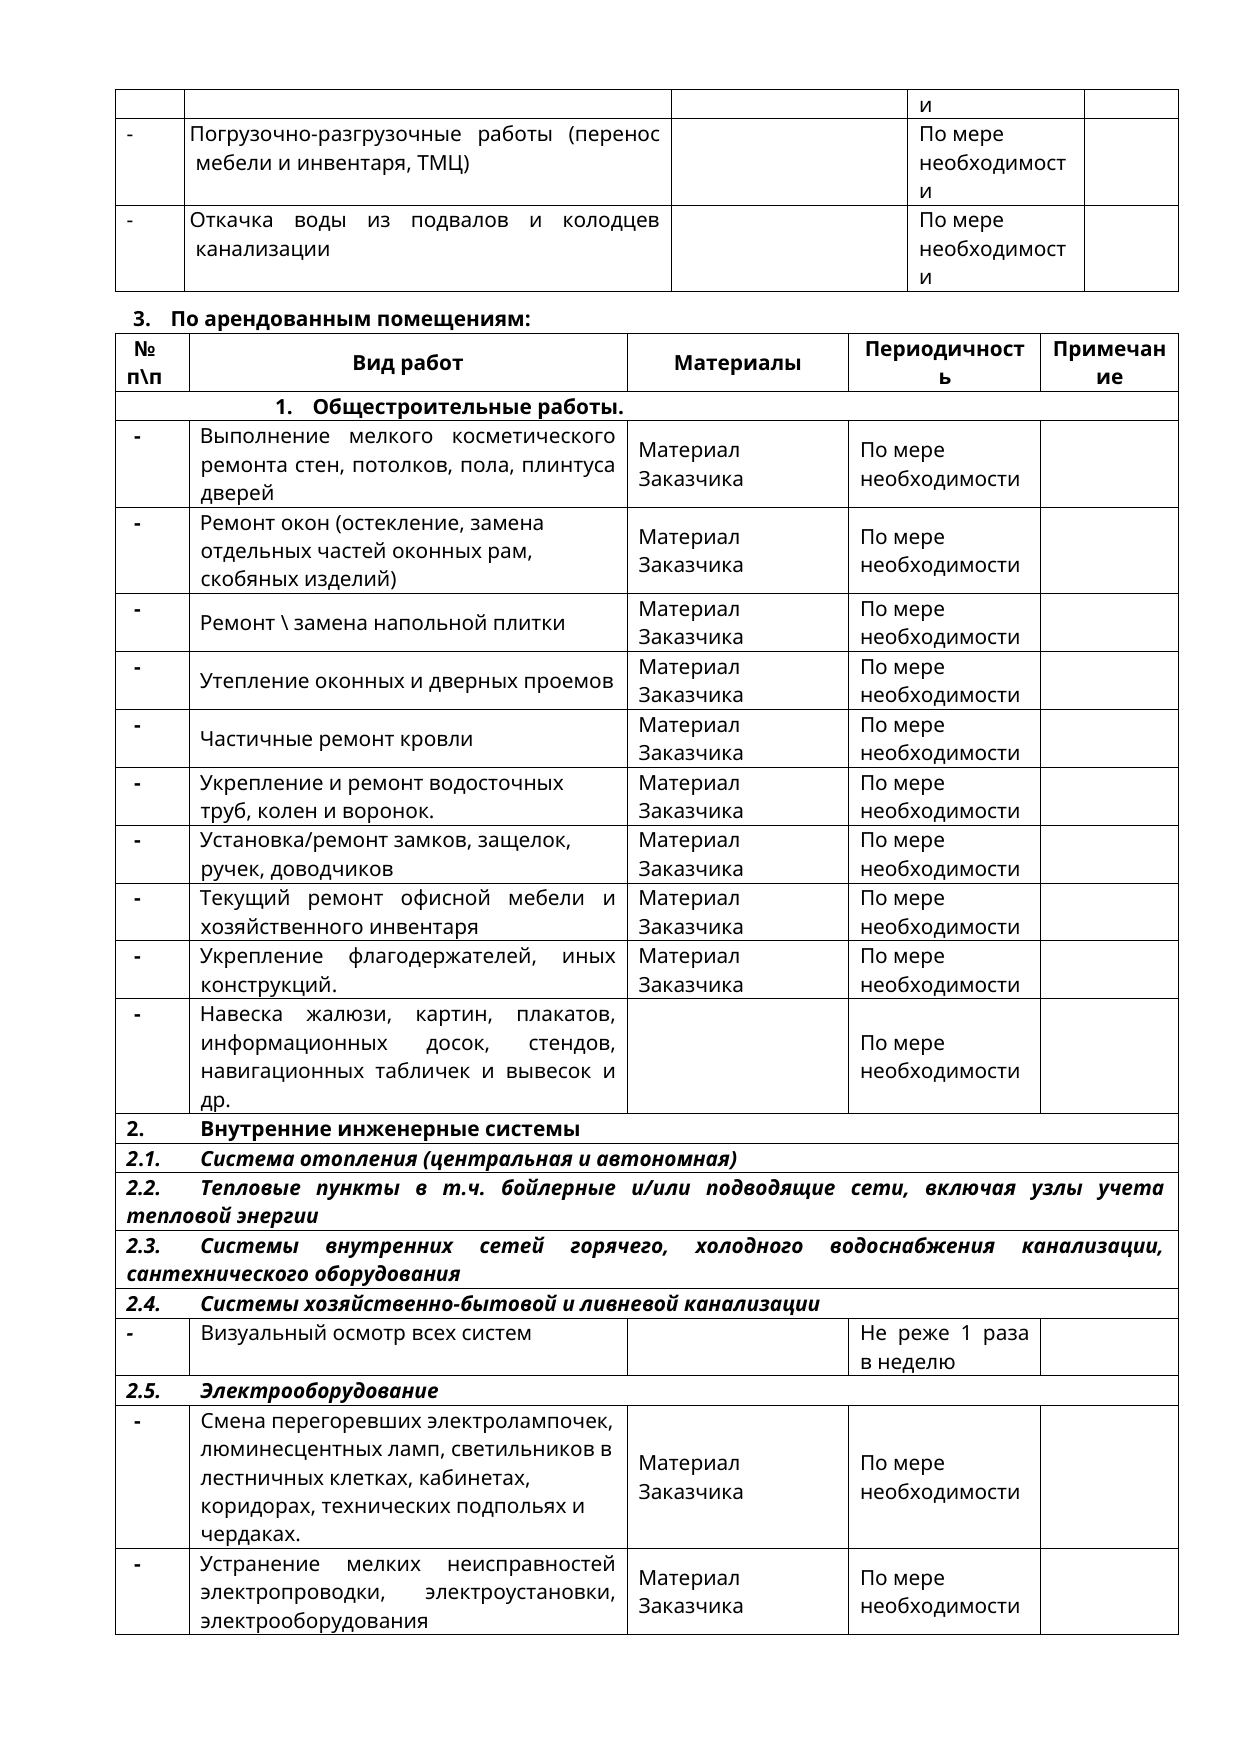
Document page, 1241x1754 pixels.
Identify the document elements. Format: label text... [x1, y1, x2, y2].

table_cell Текущий ремонт офисной мебели и хозяйственного инвентаря [190, 884, 627, 940]
table_header № п\п [116, 334, 189, 391]
table_cell 2.3. Системы внутренних сетей горячего, холодного водоснабжения канализации, сантехнического оборудования [116, 1231, 1178, 1288]
table_header Вид работ [190, 334, 627, 391]
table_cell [185, 90, 671, 118]
table_cell - [116, 594, 189, 651]
table_cell Материал Заказчика [628, 1406, 848, 1548]
table_cell Материал Заказчика [628, 768, 848, 824]
table_header Материалы [628, 334, 848, 391]
table_cell [1041, 1406, 1178, 1548]
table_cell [908, 119, 1084, 204]
table_cell Ремонт окон (остекление, замена отдельных частей оконных рам, скобяных изделий) [190, 508, 627, 593]
table_header Периодичность [849, 334, 1040, 391]
table_cell - [116, 999, 189, 1113]
table_cell Откачка воды из подвалов и колодцев канализации [185, 206, 671, 291]
table_cell Материал Заказчика [628, 884, 848, 940]
table_cell Установка/ремонт замков, защелок, ручек, доводчиков [190, 826, 627, 882]
table_cell [1041, 710, 1178, 767]
table_cell [1041, 768, 1178, 824]
table_cell [1085, 90, 1178, 118]
table_cell 2.4. Системы хозяйственно-бытовой и ливневой канализации [116, 1289, 1178, 1317]
table_cell 2. Внутренние инженерные системы [116, 1114, 1178, 1143]
table_cell Материал Заказчика [628, 826, 848, 882]
table_cell [628, 1319, 848, 1375]
table_cell По мере необходимости [849, 508, 1040, 593]
table_cell По мере необходимости [849, 710, 1040, 767]
table_cell Материал Заказчика [628, 1549, 848, 1634]
table_cell - [116, 508, 189, 593]
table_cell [849, 1549, 1040, 1634]
table_cell Устранение мелких неисправностей электропроводки, электроустановки, электрооборудования [190, 1549, 627, 1634]
table_cell По мере необходимости [849, 768, 1040, 824]
table_cell - [116, 1549, 189, 1634]
subtitle По арендованным помещениям: [133, 304, 1152, 333]
table_cell [1041, 826, 1178, 882]
table_cell Материал Заказчика [628, 941, 848, 998]
table_cell Материал Заказчика [628, 710, 848, 767]
table_cell Материал Заказчика [628, 652, 848, 709]
table_cell 2.1. Система отопления (центральная и автономная) [116, 1144, 1178, 1172]
table_cell - [116, 941, 189, 998]
table_cell Общестроительные работы. [116, 392, 1178, 420]
table_cell - [116, 1319, 189, 1375]
table_cell По мере необходимости [908, 206, 1084, 291]
table_cell [1041, 884, 1178, 940]
table_cell По мере необходимости [849, 594, 1040, 651]
table_cell [1041, 999, 1178, 1113]
table_cell Материал Заказчика [628, 421, 848, 507]
table_cell [1041, 1319, 1178, 1375]
table_cell Материал Заказчика [628, 594, 848, 651]
table_cell [1041, 594, 1178, 651]
table_cell По мере необходимости [849, 941, 1040, 998]
table_cell По мере необходимости [849, 421, 1040, 507]
table_cell Не реже 1 раза в неделю [849, 1319, 1040, 1375]
table_cell - [116, 90, 184, 118]
table_cell [672, 119, 907, 204]
table_cell Навеска жалюзи, картин, плакатов, информационных досок, стендов, навигационных табличек и вывесок и др. [190, 999, 627, 1113]
table_cell - [116, 206, 184, 291]
table_cell Ремонт \ замена напольной плитки [190, 594, 627, 651]
table_cell [672, 206, 907, 291]
table_cell - [116, 421, 189, 507]
table_cell Смена перегоревших электролампочек, люминесцентных ламп, светильников в лестничных клетках, кабинетах, коридорах, технических подпольях и чердаках. [190, 1406, 627, 1548]
table_cell [1041, 508, 1178, 593]
table_cell Частичные ремонт кровли [190, 710, 627, 767]
table_cell Материал Заказчика [628, 508, 848, 593]
table_cell - [116, 768, 189, 824]
table_cell Укрепление и ремонт водосточных труб, колен и воронок. [190, 768, 627, 824]
table_cell - [116, 1406, 189, 1548]
table_cell [672, 90, 907, 118]
table_cell [628, 999, 848, 1113]
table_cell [908, 90, 1084, 118]
table_cell Визуальный осмотр всех систем [190, 1319, 627, 1375]
table_cell [1085, 119, 1178, 204]
table_cell [1041, 941, 1178, 998]
table_cell [1041, 421, 1178, 507]
table_cell По мере необходимости [849, 652, 1040, 709]
table_cell Погрузочно-разгрузочные работы (перенос мебели и инвентаря, ТМЦ) [185, 119, 671, 204]
table_cell - [116, 710, 189, 767]
table_cell - [116, 652, 189, 709]
table_cell - [116, 119, 184, 204]
table_cell Утепление оконных и дверных проемов [190, 652, 627, 709]
table_cell [1041, 1549, 1178, 1634]
table_cell По мере необходимости [849, 1406, 1040, 1548]
table_cell По мере необходимости [849, 884, 1040, 940]
table_header Примечание [1041, 334, 1178, 391]
table_cell - [116, 884, 189, 940]
table_cell Укрепление флагодержателей, иных конструкций. [190, 941, 627, 998]
table_cell 2.2. Тепловые пункты в т.ч. бойлерные и/или подводящие сети, включая узлы учета тепловой энергии [116, 1173, 1178, 1230]
table_cell По мере необходимости [849, 826, 1040, 882]
table_cell Выполнение мелкого косметического ремонта стен, потолков, пола, плинтуса дверей [190, 421, 627, 507]
table_cell [1041, 652, 1178, 709]
table_cell [1085, 206, 1178, 291]
table_cell По мере необходимости [849, 999, 1040, 1113]
table_cell 2.5. Электрооборудование [116, 1376, 1178, 1405]
table_cell - [116, 826, 189, 882]
